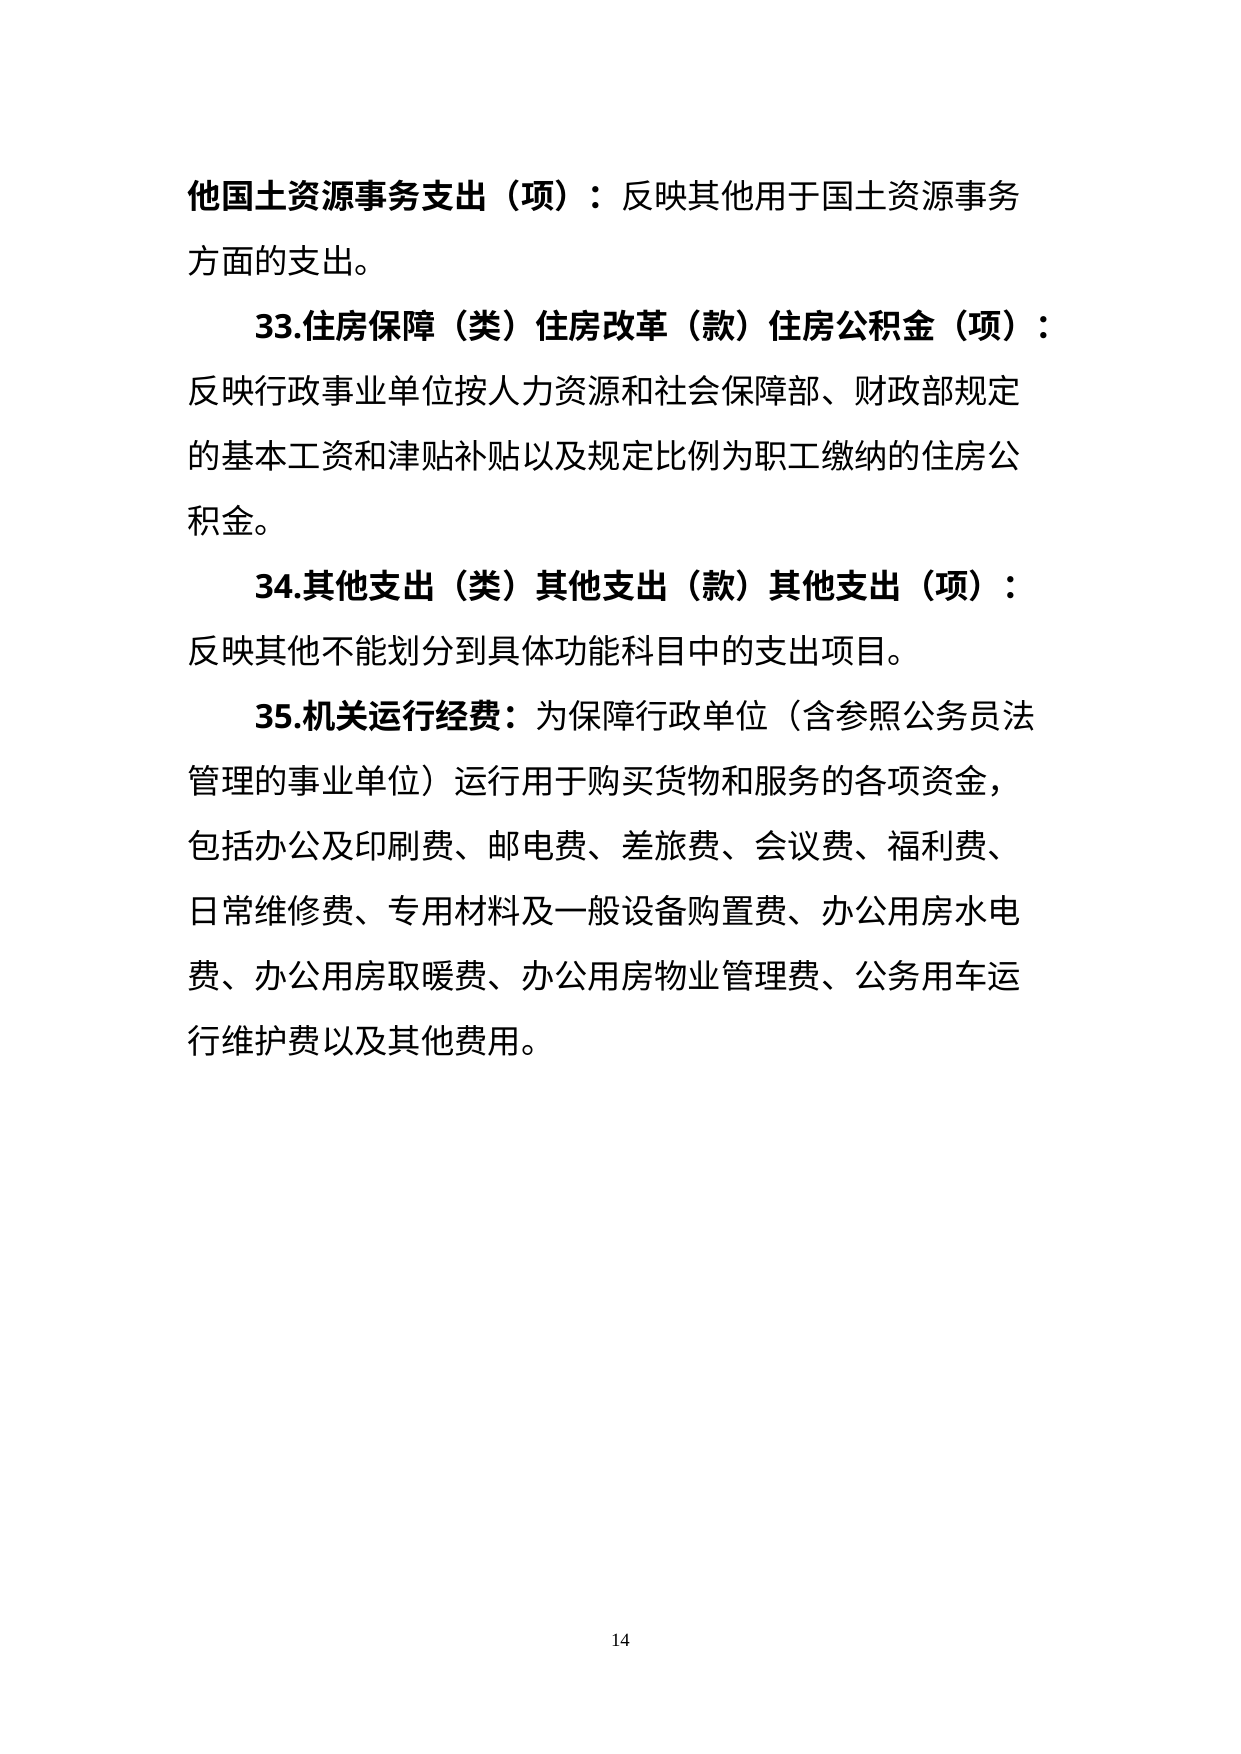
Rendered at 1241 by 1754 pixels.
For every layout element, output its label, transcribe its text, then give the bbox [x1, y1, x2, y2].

text 33.住房保障（类）住房改革（款）住房公积金（项）：反映行政事业单位按人力资源和社会保障部、财政部规定的基本工资和津贴补贴以及规定比例为职工缴纳的住房公积金。 [187, 292, 1053, 552]
text 35.机关运行经费：为保障行政单位（含参照公务员法管理的事业单位）运行用于购买货物和服务的各项资金，包括办公及印刷费、邮电费、差旅费、会议费、福利费、日常维修费、专用材料及一般设备购置费、办公用房水电费、办公用房取暖费、办公用房物业管理费、公务用车运行维护费以及其他费用。 [187, 682, 1053, 1072]
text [187, 162, 1053, 292]
text 34.其他支出（类）其他支出（款）其他支出（项）：反映其他不能划分到具体功能科目中的支出项目。 [187, 552, 1053, 682]
